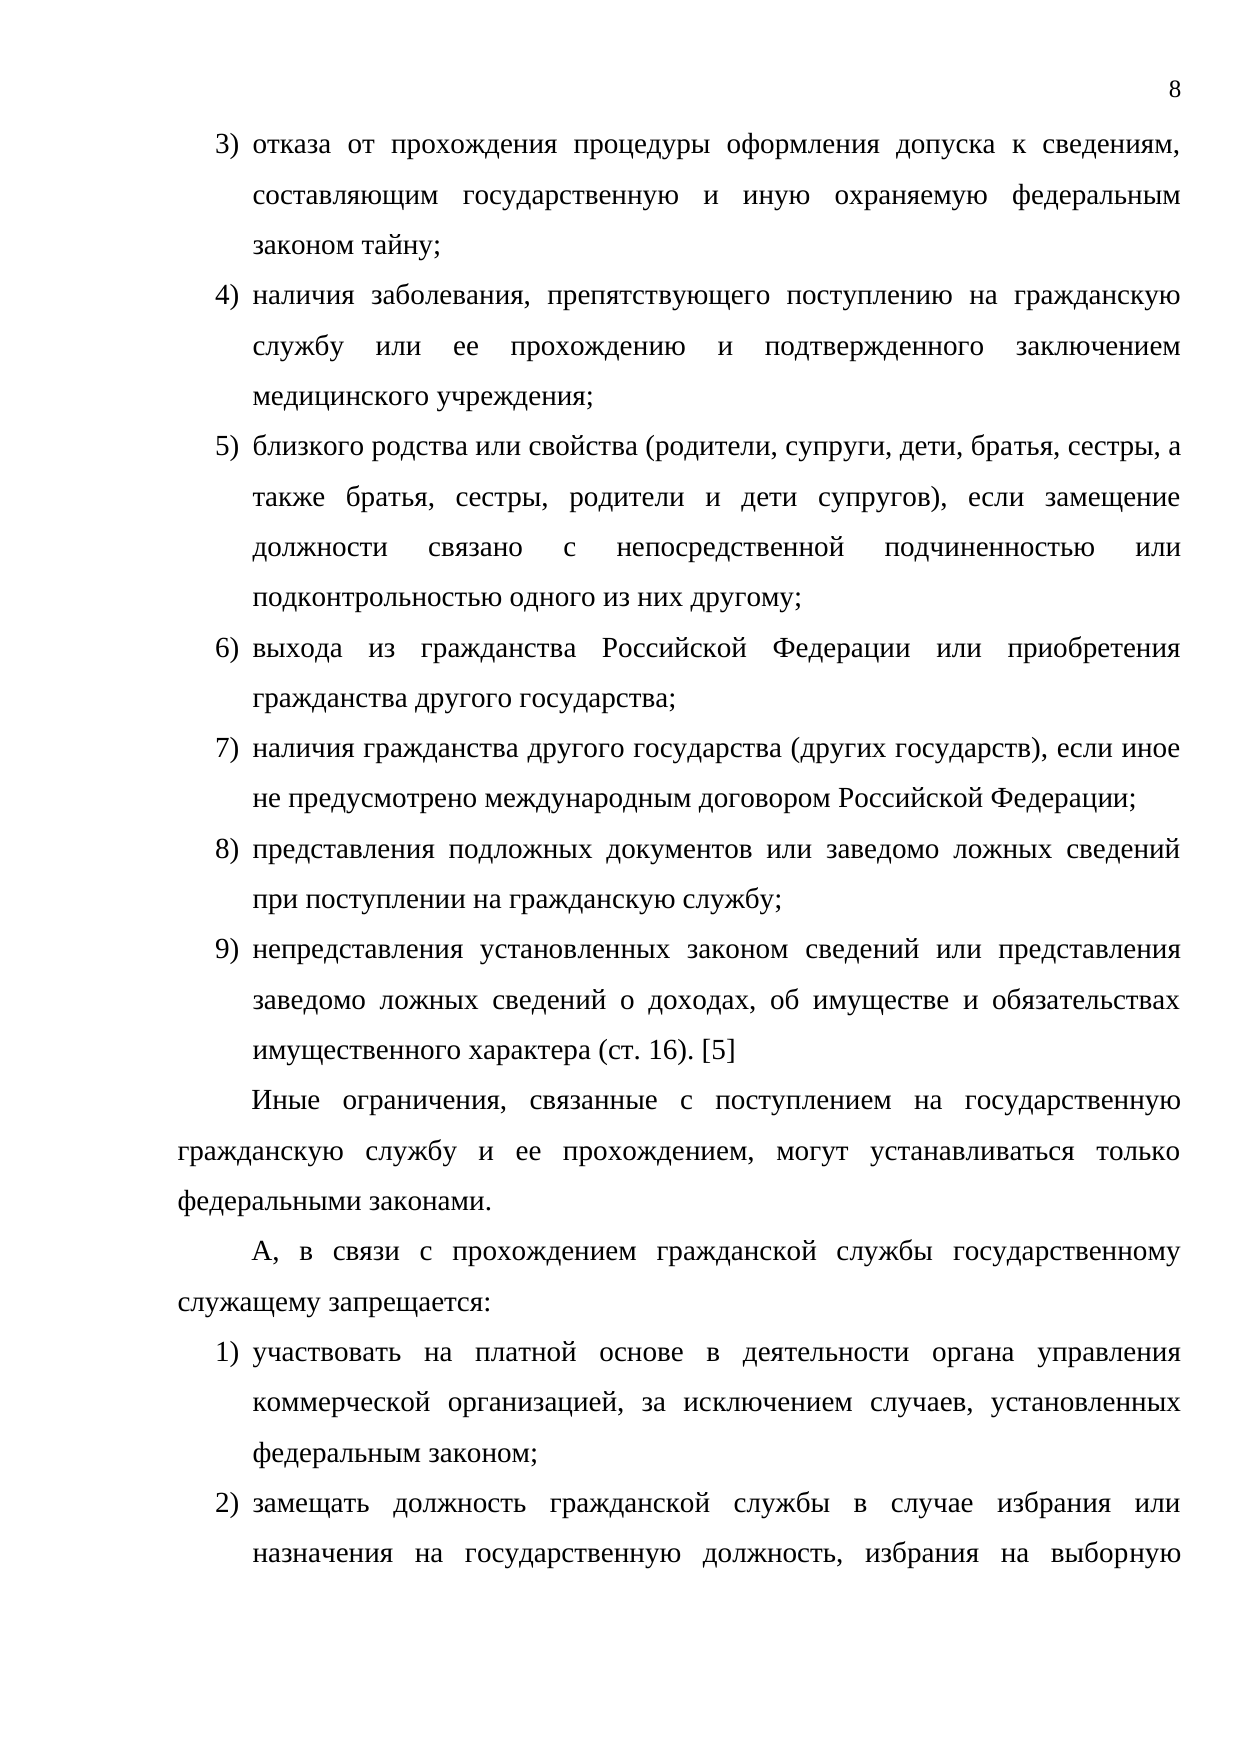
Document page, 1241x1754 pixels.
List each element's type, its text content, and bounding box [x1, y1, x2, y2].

list близкого родства или свойства (родители, супруги, дети, братья, сестры, а также братья, сестры, родители и дети супругов), если замещение должности связано с непосредственной подчиненностью или подконтрольностью одного из них другому; [215, 428, 1181, 613]
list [215, 1485, 1181, 1569]
list непредставления установленных законом сведений или представления заведомо ложных сведений о доходах, об имуществе и обязательствах имущественного характера (ст. 16). [5] [215, 932, 1181, 1066]
list отказа от прохождения процедуры оформления допуска к сведениям, составляющим государственную и иную охраняемую федеральным законом тайну; [215, 127, 1181, 261]
list участвовать на платной основе в деятельности органа управления коммерческой организацией, за исключением случаев, установленных федеральным законом; [215, 1334, 1181, 1468]
text Иные ограничения, связанные с поступлением на государственную гражданскую службу и ее прохождением, могут устанавливаться только федеральными законами. [177, 1082, 1181, 1217]
list наличия гражданства другого государства (других государств), если иное не предусмотрено международным договором Российской Федерации; [215, 730, 1181, 814]
list выхода из гражданства Российской Федерации или приобретения гражданства другого государства; [215, 630, 1181, 713]
text А, в связи с прохождением гражданской службы государственному служащему запрещается: [177, 1233, 1181, 1317]
list наличия заболевания, препятствующего поступлению на гражданскую службу или ее прохождению и подтвержденного заключением медицинского учреждения; [215, 277, 1181, 412]
list представления подложных документов или заведомо ложных сведений при поступлении на гражданскую службу; [215, 831, 1181, 915]
